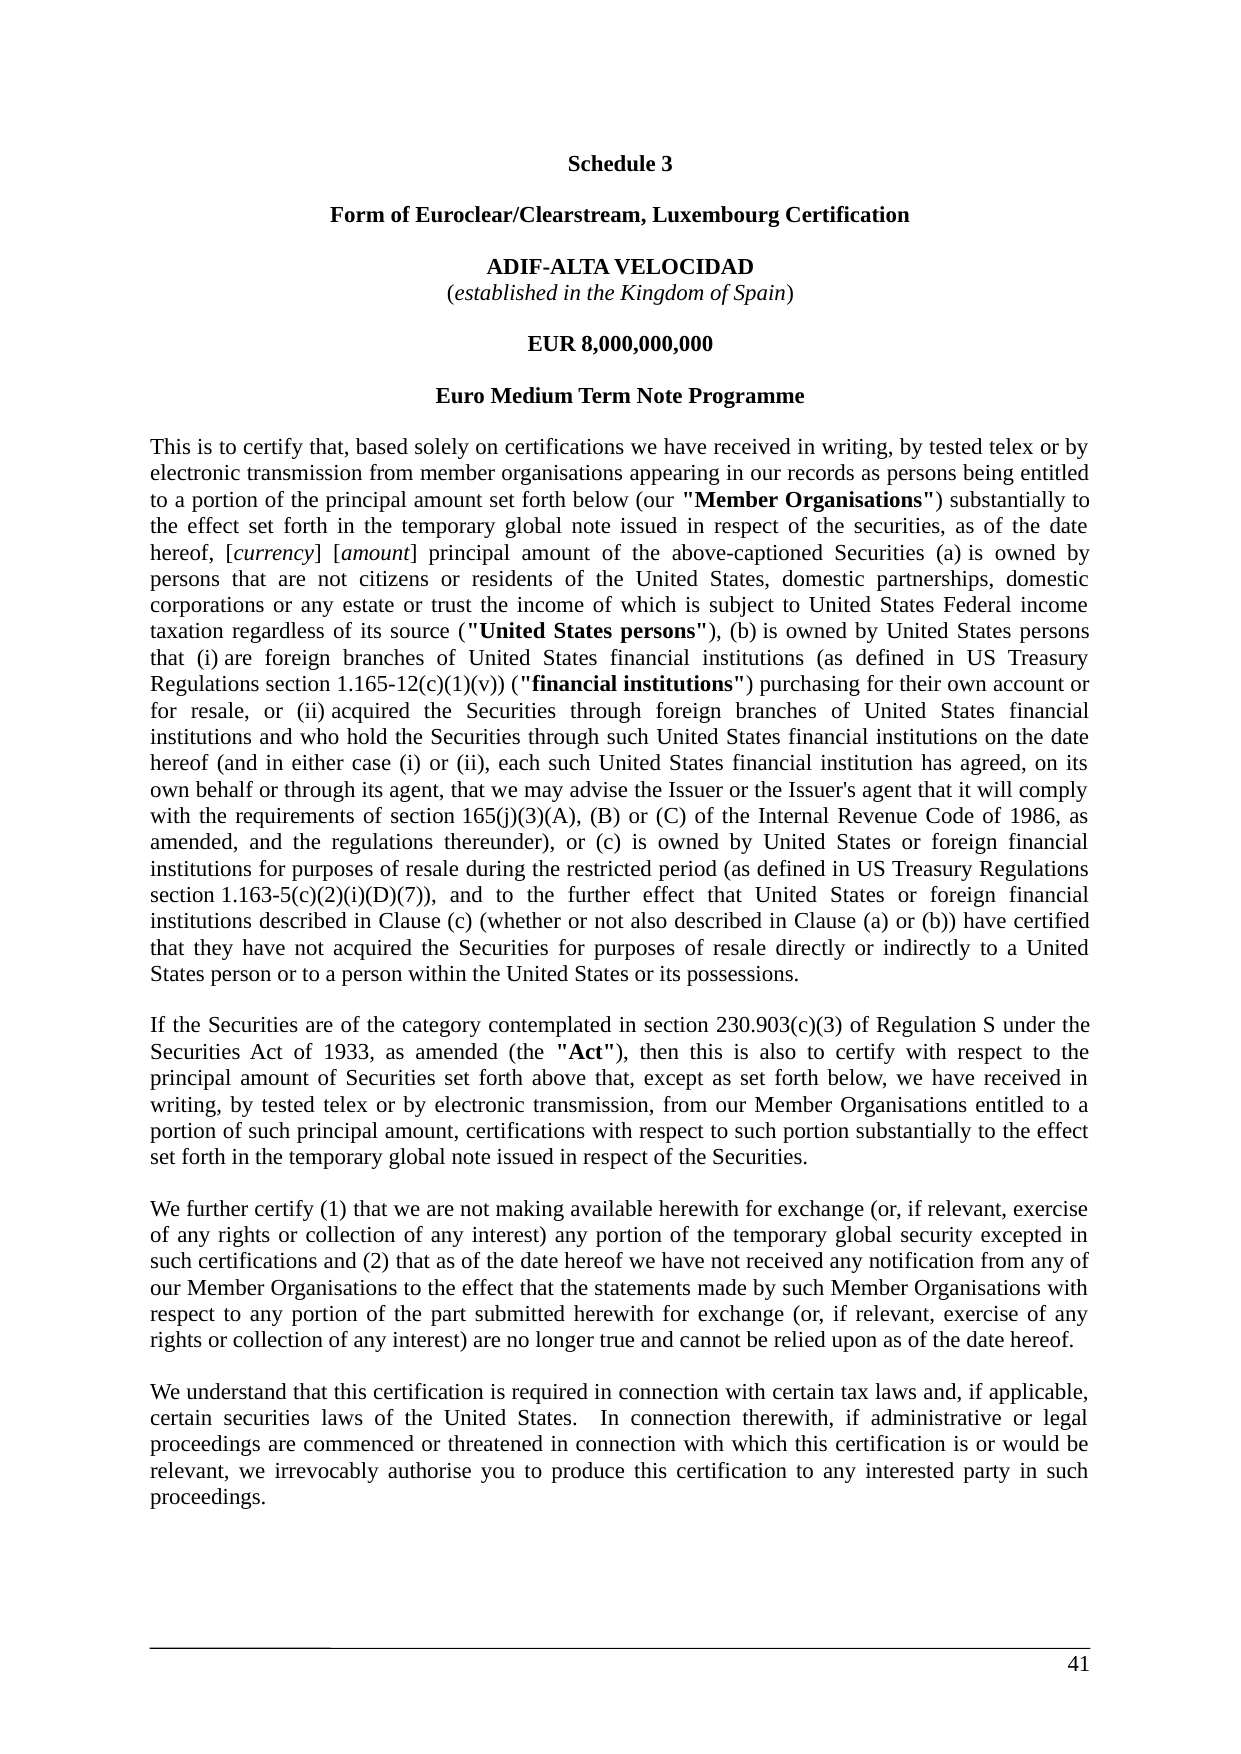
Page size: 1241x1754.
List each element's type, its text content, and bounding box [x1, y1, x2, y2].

text ADIF-ALTA VELOCIDAD [150, 253, 1090, 279]
text If the Securities are of the category contemplated in section 230.903(c)(3) of Regulation S under the Securities Act of 1933, as amended (the "Act"), then this is also to certify with respect to the principal amount of Securities set forth above that, except as set forth below, we have received in writing, by tested telex or by electronic transmission, from our Member Organisations entitled to a portion of such principal amount, certifications with respect to such portion substantially to the effect set forth in the temporary global note issued in respect of the Securities. [150, 1012, 1090, 1170]
text We understand that this certification is required in connection with certain tax laws and, if applicable, certain securities laws of the United States. In connection therewith, if administrative or legal proceedings are commenced or threatened in connection with which this certification is or would be relevant, we irrevocably authorise you to produce this certification to any interested party in such proceedings. [150, 1378, 1090, 1509]
text We further certify (1) that we are not making available herewith for exchange (or, if relevant, exercise of any rights or collection of any interest) any portion of the temporary global security excepted in such certifications and (2) that as of the date hereof we have not received any notification from any of our Member Organisations to the effect that the statements made by such Member Organisations with respect to any portion of the part submitted herewith for exchange (or, if relevant, exercise of any rights or collection of any interest) are no longer true and cannot be relied upon as of the date hereof. [150, 1195, 1090, 1353]
text Form of Euroclear/Clearstream, Luxembourg Certification [150, 201, 1090, 228]
text This is to certify that, based solely on certifications we have received in writing, by tested telex or by electronic transmission from member organisations appearing in our records as persons being entitled to a portion of the principal amount set forth below (our "Member Organisations") substantially to the effect set forth in the temporary global note issued in respect of the securities, as of the date hereof, [currency] [amount] principal amount of the above-captioned Securities (a) is owned by persons that are not citizens or residents of the United States, domestic partnerships, domestic corporations or any estate or trust the income of which is subject to United States Federal income taxation regardless of its source ("United States persons"), (b) is owned by United States persons that (i) are foreign branches of United States financial institutions (as defined in US Treasury Regulations section 1.165-12(c)(1)(v)) ("financial institutions") purchasing for their own account or for resale, or (ii) acquired the Securities through foreign branches of United States financial institutions and who hold the Securities through such United States financial institutions on the date hereof (and in either case (i) or (ii), each such United States financial institution has agreed, on its own behalf or through its agent, that we may advise the Issuer or the Issuer's agent that it will comply with the requirements of section 165(j)(3)(A), (B) or (C) of the Internal Revenue Code of 1986, as amended, and the regulations thereunder), or (c) is owned by United States or foreign financial institutions for purposes of resale during the restricted period (as defined in US Treasury Regulations section 1.163-5(c)(2)(i)(D)(7)), and to the further effect that United States or foreign financial institutions described in Clause (c) (whether or not also described in Clause (a) or (b)) have certified that they have not acquired the Securities for purposes of resale directly or indirectly to a United States person or to a person within the United States or its possessions. [150, 433, 1090, 987]
text Euro Medium Term Note Programme [150, 382, 1090, 408]
text Schedule 3 [150, 150, 1090, 176]
text (established in the Kingdom of Spain) [150, 279, 1090, 305]
text EUR 8,000,000,000 [150, 330, 1090, 357]
